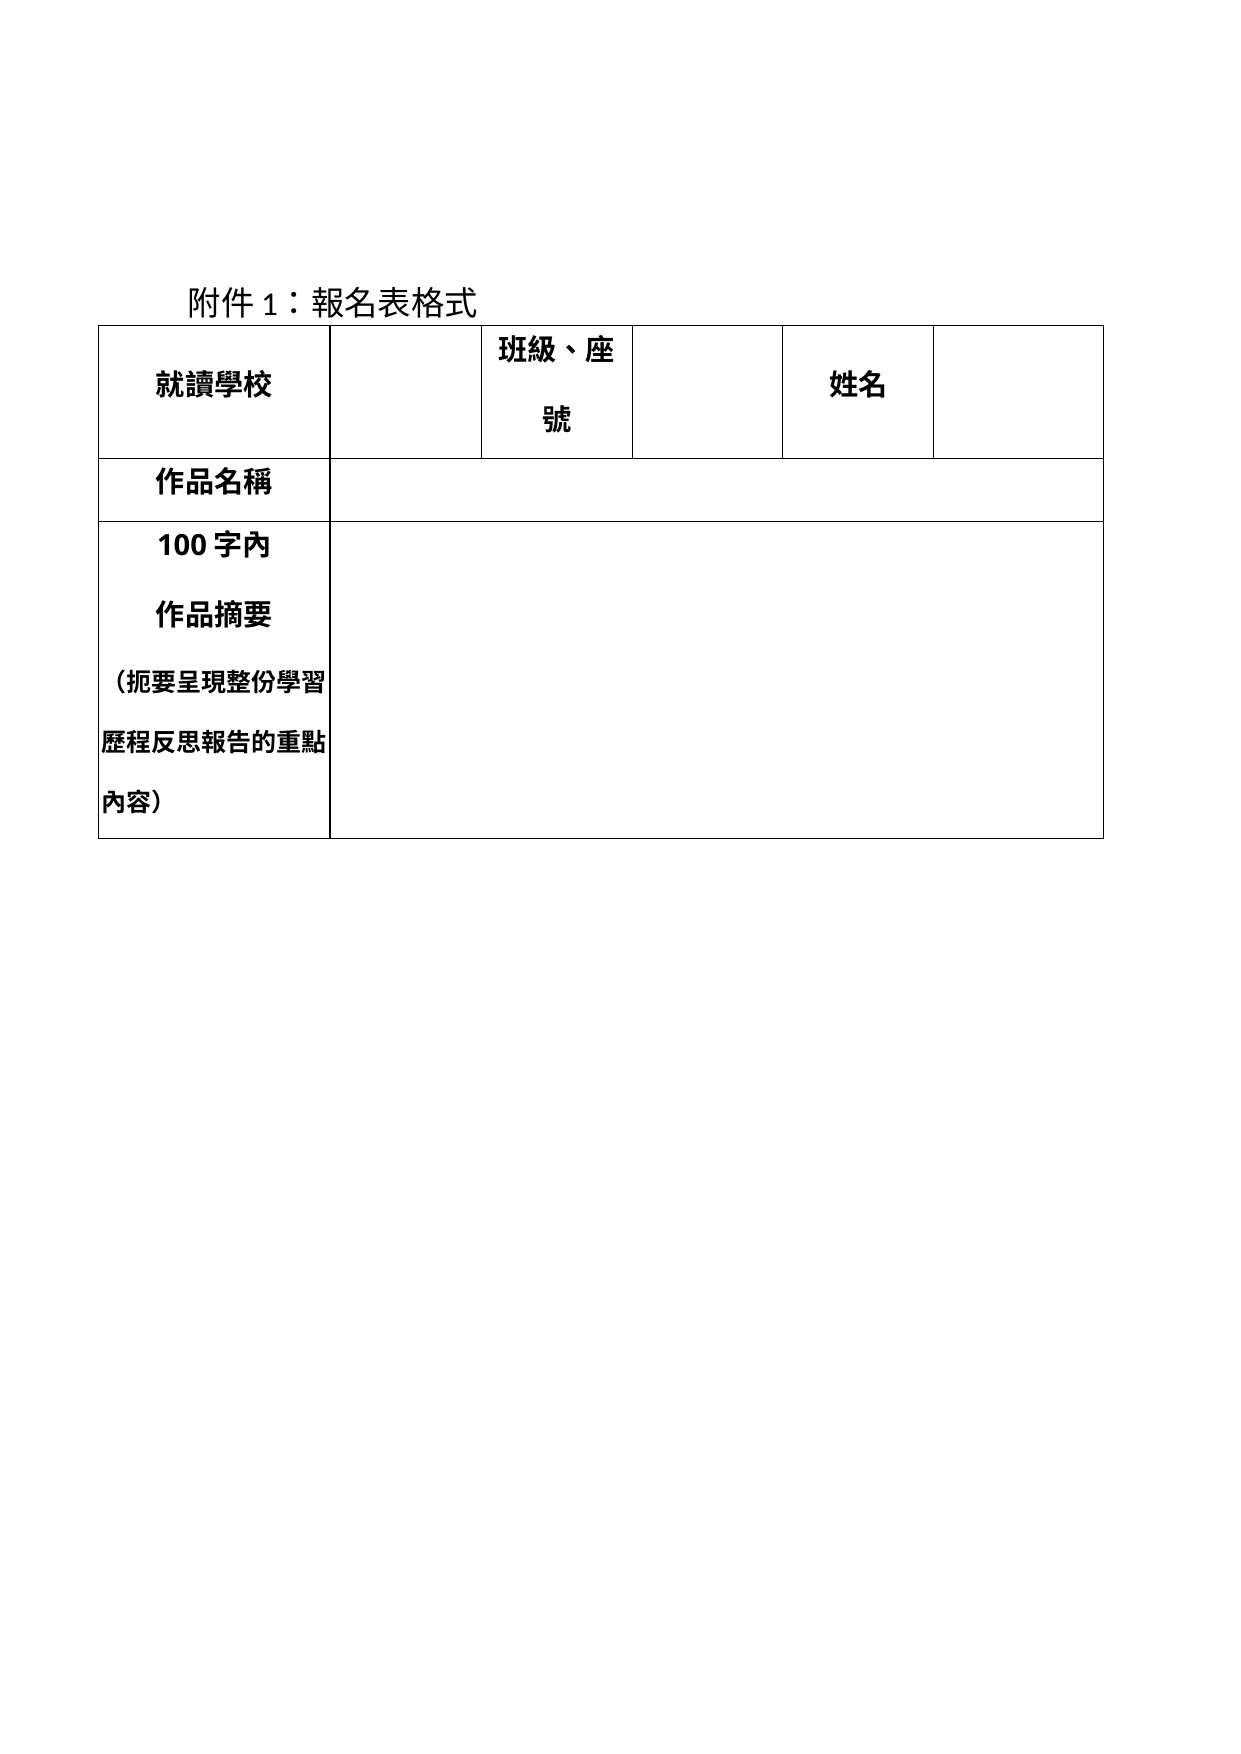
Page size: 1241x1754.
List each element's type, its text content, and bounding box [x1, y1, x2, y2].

text 附件1：報名表格式 [187, 277, 1053, 325]
table_header [331, 326, 481, 458]
table_cell 100字內 作品摘要 （扼要呈現整份學習歷程反思報告的重點內容） [99, 522, 329, 837]
table_header [934, 326, 1103, 458]
table_header 就讀學校 [99, 326, 329, 458]
table_cell [331, 459, 1103, 521]
table_header 姓名 [783, 326, 933, 458]
table_cell [331, 522, 1103, 837]
table_cell 作品名稱 [99, 459, 329, 521]
table_header [633, 326, 782, 458]
table_header 班級、座號 [482, 326, 632, 458]
